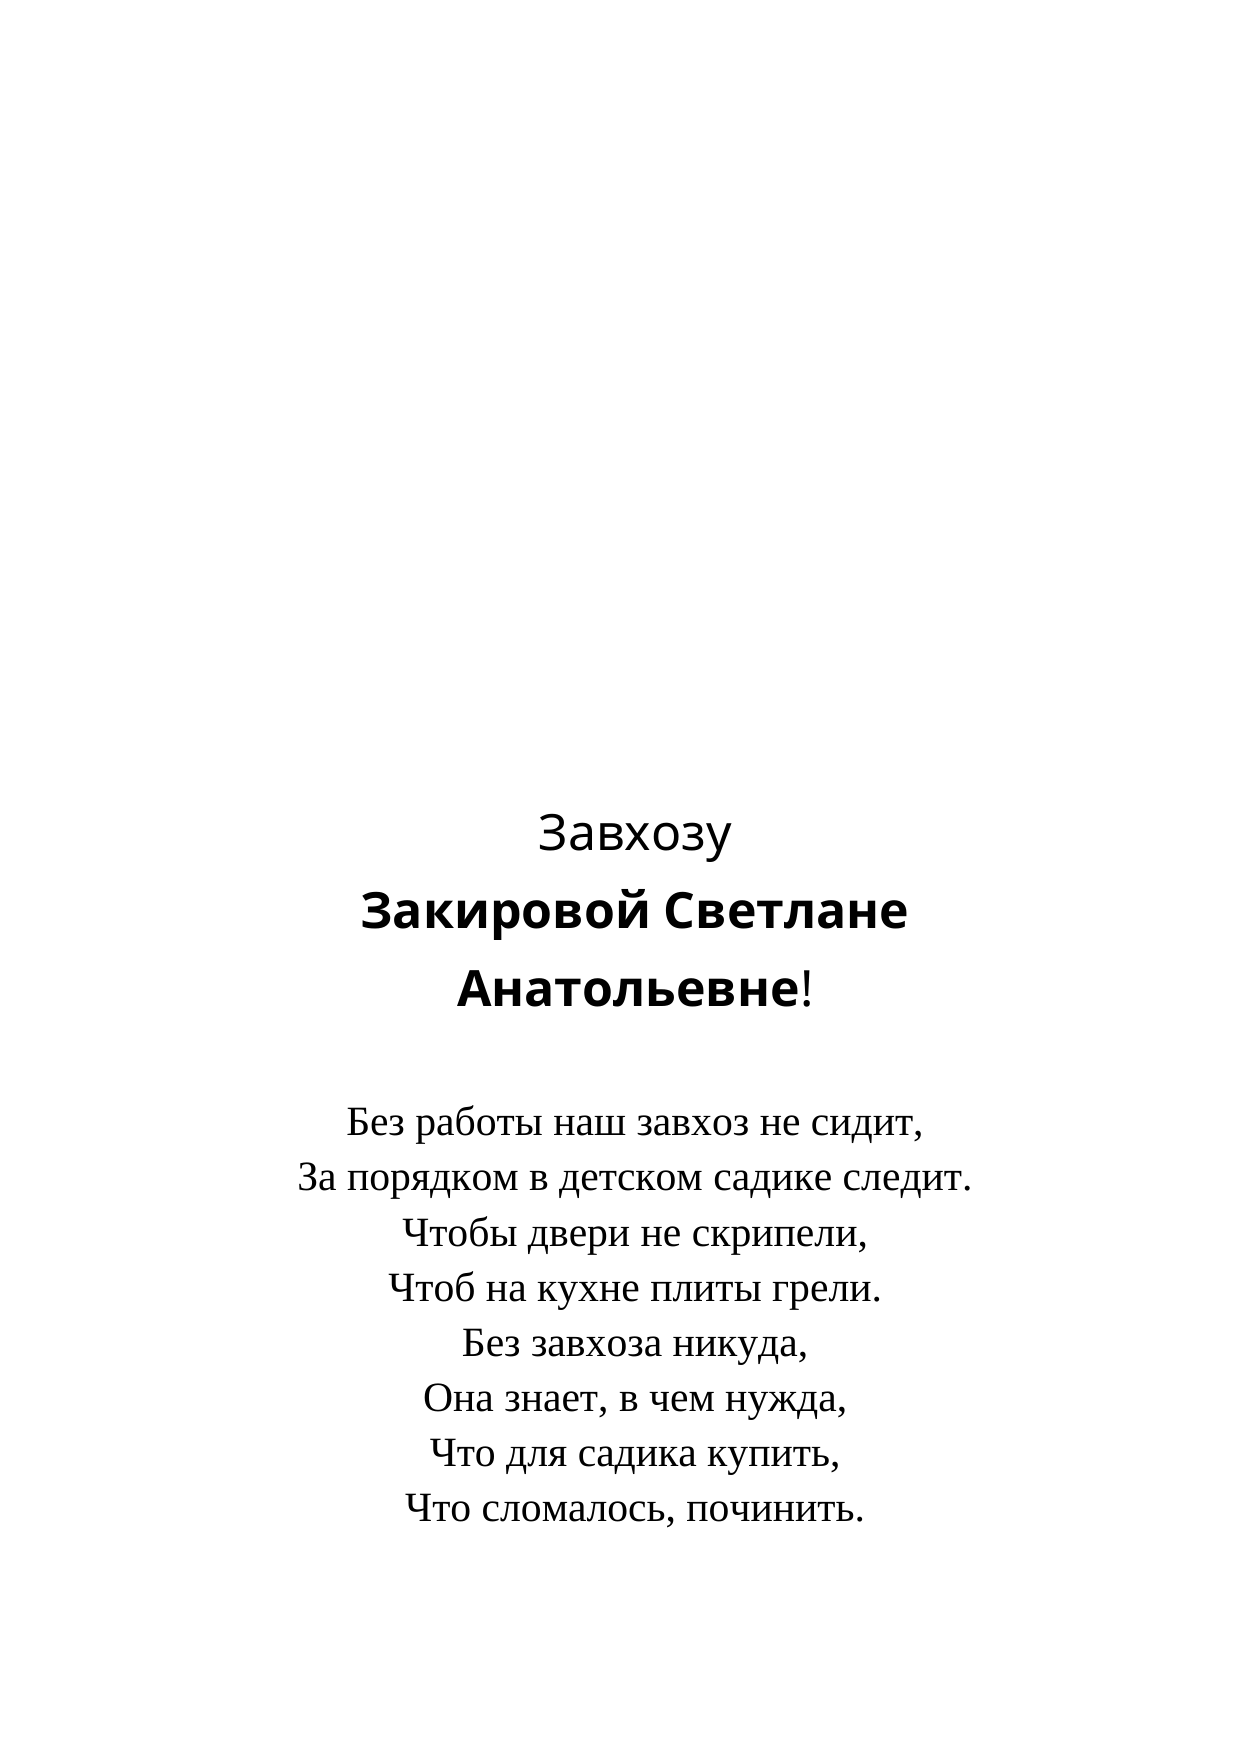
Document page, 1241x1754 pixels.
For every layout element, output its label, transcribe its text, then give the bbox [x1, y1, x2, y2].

text Завхозу [177, 797, 1093, 865]
text Чтобы двери не скрипели, [177, 1207, 1093, 1255]
text За порядком в детском садике следит. [177, 1152, 1093, 1200]
text Без работы наш завхоз не сидит, [177, 1097, 1093, 1145]
text Чтоб на кухне плиты грели. [177, 1262, 1093, 1310]
text Она знает, в чем нужда, [177, 1372, 1093, 1420]
text Что для садика купить, [177, 1427, 1093, 1475]
text Закировой Светлане Анатольевне! [177, 875, 1093, 1021]
text Что сломалось, починить. [177, 1482, 1093, 1530]
text Без завхоза никуда, [177, 1317, 1093, 1365]
